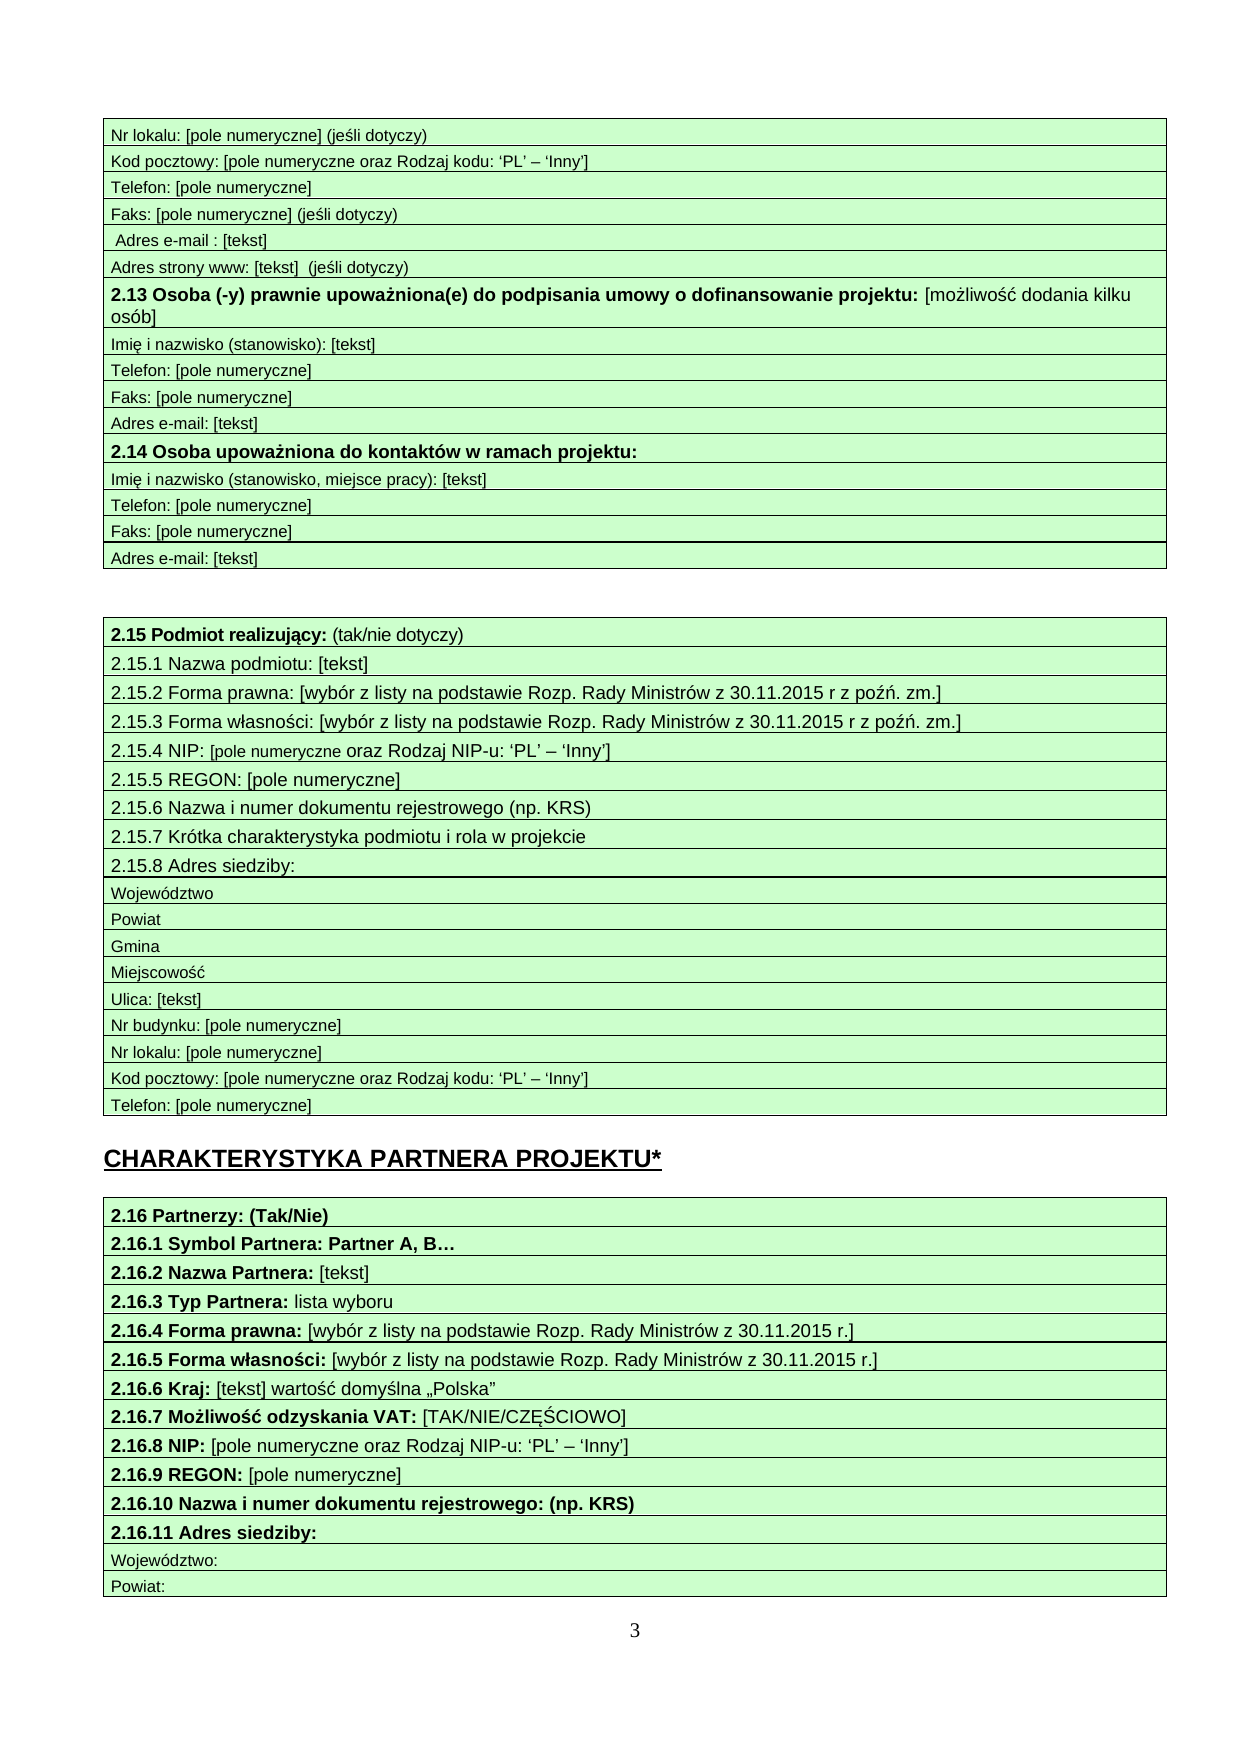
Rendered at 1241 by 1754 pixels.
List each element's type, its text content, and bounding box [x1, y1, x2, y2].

table_cell 2.15.4 NIP: [pole numeryczne oraz Rodzaj NIP-u: ‘PL’ – ‘Inny’] [104, 733, 1166, 761]
table_cell Nr budynku: [pole numeryczne] [104, 1010, 1166, 1035]
table_cell 2.16.11 Adres siedziby: [104, 1516, 1166, 1543]
table_cell 2.15.5 REGON: [pole numeryczne] [104, 762, 1166, 790]
table_cell Województwo: [104, 1544, 1166, 1570]
table_cell 2.16.3 Typ Partnera: lista wyboru [104, 1285, 1166, 1312]
table_cell 2.15.8 Adres siedziby: [104, 849, 1166, 876]
table_cell 2.16.4 Forma prawna: [wybór z listy na podstawie Rozp. Rady Ministrów z 30.11.2015 r.] [104, 1314, 1166, 1341]
table_header 2.15 Podmiot realizujący: (tak/nie dotyczy) [104, 618, 1166, 646]
table_cell Telefon: [pole numeryczne] [104, 1089, 1166, 1114]
table_cell Telefon: [pole numeryczne] [104, 172, 1166, 197]
table_cell 2.16.2 Nazwa Partnera: [tekst] [104, 1256, 1166, 1284]
table_cell 2.16.6 Kraj: [tekst] wartość domyślna „Polska” [104, 1371, 1166, 1399]
table_cell 2.15.3 Forma własności: [wybór z listy na podstawie Rozp. Rady Ministrów z 30.11.2015 r z poźń. zm.] [104, 704, 1166, 732]
table_cell Nr lokalu: [pole numeryczne] (jeśli dotyczy) [104, 119, 1166, 144]
table_header 2.16 Partnerzy: (Tak/Nie) [104, 1198, 1166, 1226]
table_cell 2.15.2 Forma prawna: [wybór z listy na podstawie Rozp. Rady Ministrów z 30.11.2015 r z poźń. zm.] [104, 676, 1166, 703]
table_cell Gmina [104, 930, 1166, 956]
table_cell Nr lokalu: [pole numeryczne] [104, 1036, 1166, 1062]
table_cell 2.13 Osoba (-y) prawnie upoważniona(e) do podpisania umowy o dofinansowanie projektu: [możliwość dodania kilku osób] [104, 278, 1166, 327]
table_cell 2.14 Osoba upoważniona do kontaktów w ramach projektu: [104, 434, 1166, 462]
table_cell Adres e-mail: [tekst] [104, 408, 1166, 433]
table_cell 2.16.9 REGON: [pole numeryczne] [104, 1458, 1166, 1486]
table_cell Imię i nazwisko (stanowisko, miejsce pracy): [tekst] [104, 463, 1166, 488]
table_cell Adres e-mail: [tekst] [104, 543, 1166, 568]
table_cell 2.16.10 Nazwa i numer dokumentu rejestrowego: (np. KRS) [104, 1487, 1166, 1514]
table_cell 2.16.5 Forma własności: [wybór z listy na podstawie Rozp. Rady Ministrów z 30.11.2015 r.] [104, 1343, 1166, 1370]
table_cell Ulica: [tekst] [104, 983, 1166, 1009]
table_cell Kod pocztowy: [pole numeryczne oraz Rodzaj kodu: ‘PL’ – ‘Inny’] [104, 146, 1166, 171]
table_cell Faks: [pole numeryczne] [104, 516, 1166, 541]
table_cell Faks: [pole numeryczne] [104, 381, 1166, 407]
table_cell 2.15.6 Nazwa i numer dokumentu rejestrowego (np. KRS) [104, 791, 1166, 819]
table_cell 2.15.7 Krótka charakterystyka podmiotu i rola w projekcie [104, 820, 1166, 848]
table_cell Kod pocztowy: [pole numeryczne oraz Rodzaj kodu: ‘PL’ – ‘Inny’] [104, 1063, 1166, 1088]
table_cell Faks: [pole numeryczne] (jeśli dotyczy) [104, 199, 1166, 224]
table_cell Telefon: [pole numeryczne] [104, 355, 1166, 380]
table_cell Powiat: [104, 1571, 1166, 1596]
table_cell Powiat [104, 904, 1166, 929]
table_cell 2.16.1 Symbol Partnera: Partner A, B… [104, 1227, 1166, 1255]
table_cell 2.15.1 Nazwa podmiotu: [tekst] [104, 647, 1166, 674]
text CHARAKTERYSTYKA PARTNERA PROJEKTU* [103, 1144, 1166, 1173]
table_cell 2.16.8 NIP: [pole numeryczne oraz Rodzaj NIP-u: ‘PL’ – ‘Inny’] [104, 1429, 1166, 1457]
table_cell 2.16.7 Możliwość odzyskania VAT: [TAK/NIE/CZĘŚCIOWO] [104, 1400, 1166, 1428]
table_cell Miejscowość [104, 957, 1166, 982]
table_cell Telefon: [pole numeryczne] [104, 490, 1166, 515]
table_cell Imię i nazwisko (stanowisko): [tekst] [104, 328, 1166, 354]
table_cell Adres strony www: [tekst] (jeśli dotyczy) [104, 251, 1166, 277]
table_cell Województwo [104, 878, 1166, 903]
table_cell Adres e-mail : [tekst] [104, 225, 1166, 250]
